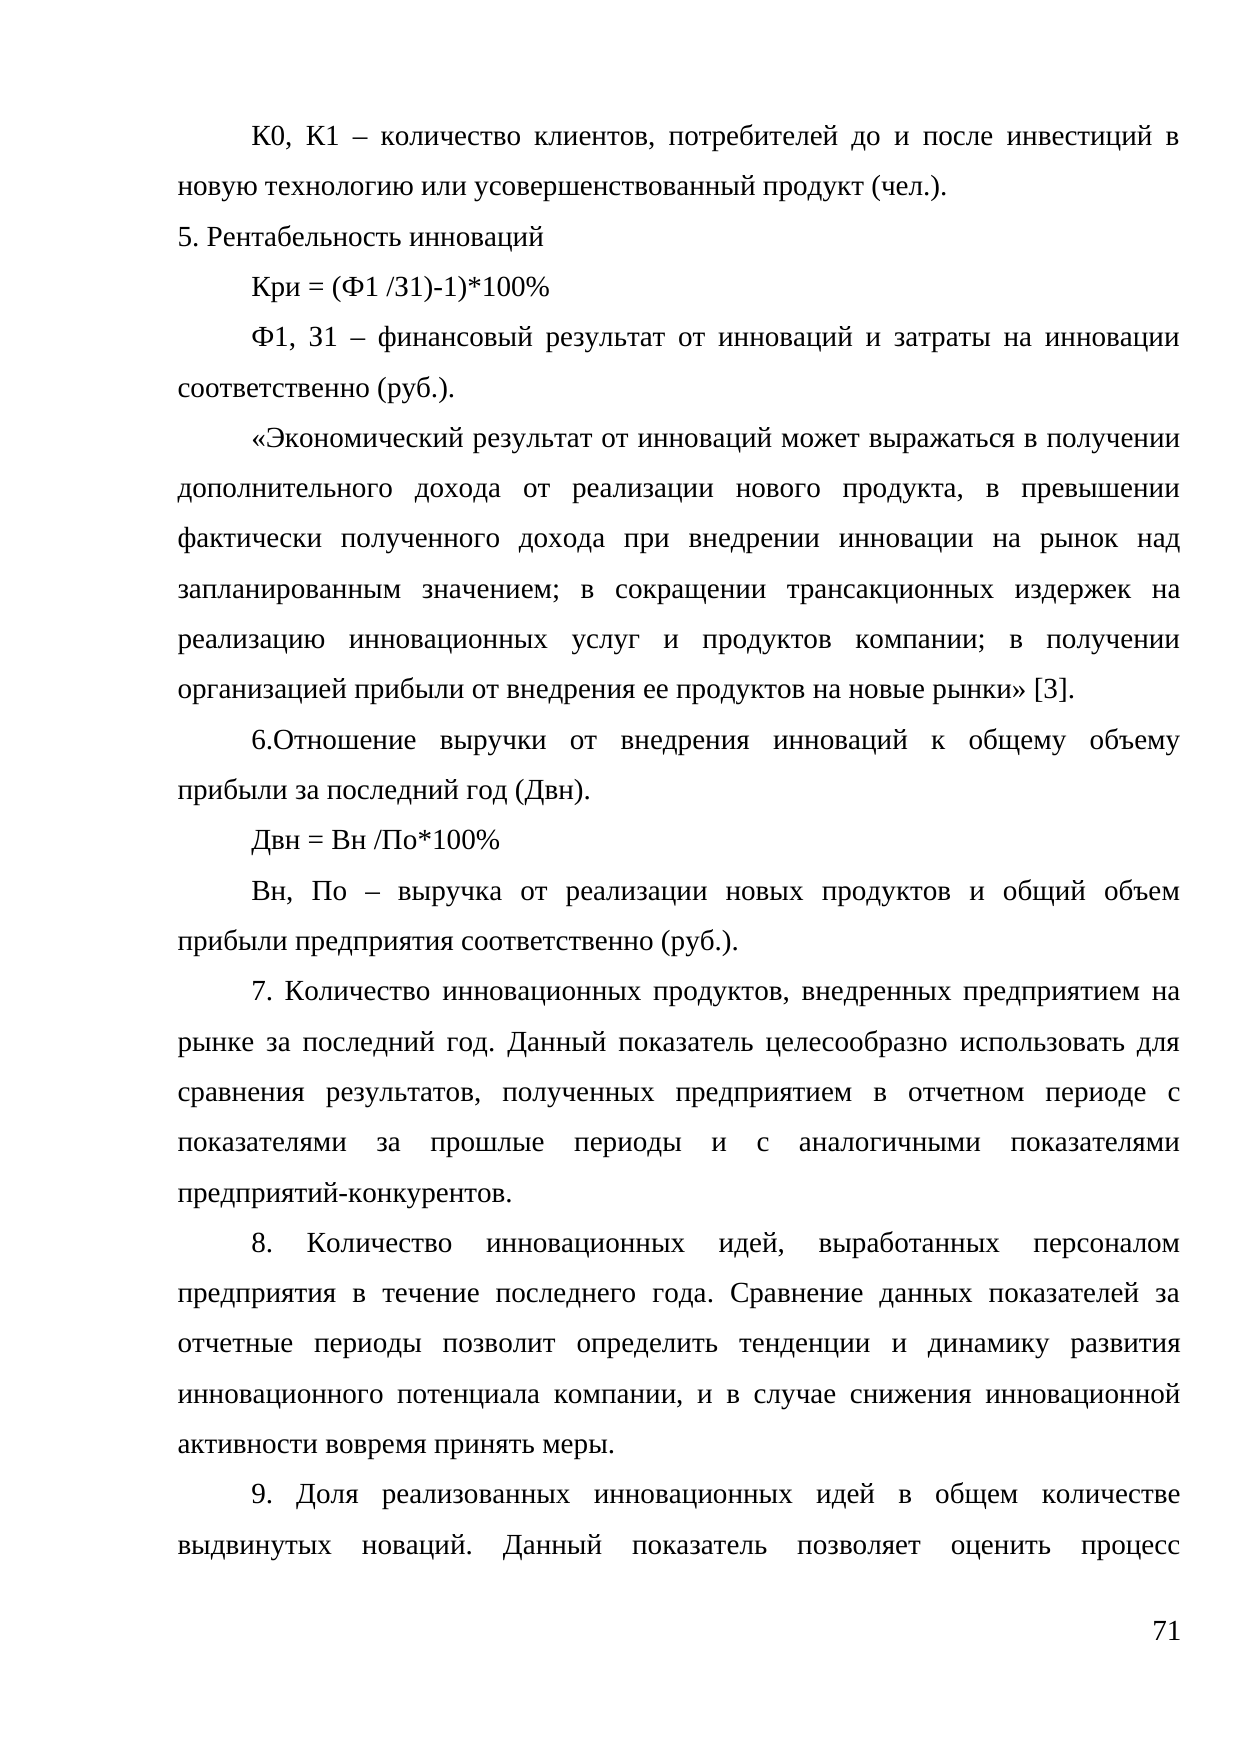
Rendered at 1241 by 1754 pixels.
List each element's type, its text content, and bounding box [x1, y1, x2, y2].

text Двн = Вн /По*100% [177, 822, 1181, 856]
text 7. Количество инновационных продуктов, внедренных предприятием на рынке за последний год. Данный показатель целесообразно использовать для сравнения результатов, полученных предприятием в отчетном периоде с показателями за прошлые периоды и с аналогичными показателями предприятий-конкурентов. [177, 973, 1181, 1208]
text Вн, По – выручка от реализации новых продуктов и общий объем прибыли предприятия соответственно (руб.). [177, 873, 1181, 957]
text «Экономический результат от инноваций может выражаться в получении дополнительного дохода от реализации нового продукта, в превышении фактически полученного дохода при внедрении инновации на рынок над запланированным значением; в сокращении трансакционных издержек на реализацию инновационных услуг и продуктов компании; в получении организацией прибыли от внедрения ее продуктов на новые рынки» [3]. [177, 420, 1181, 705]
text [177, 1477, 1181, 1560]
text 8. Количество инновационных идей, выработанных персоналом предприятия в течение последнего года. Сравнение данных показателей за отчетные периоды позволит определить тенденции и динамику развития инновационного потенциала компании, и в случае снижения инновационной активности вовремя принять меры. [177, 1225, 1181, 1460]
text Кри = (Ф1 /З1)-1)*100% [177, 269, 1181, 303]
text Ф1, З1 – финансовый результат от инноваций и затраты на инновации соответственно (руб.). [177, 319, 1181, 403]
text 6.Отношение выручки от внедрения инноваций к общему объему прибыли за последний год (Двн). [177, 722, 1181, 806]
text К0, К1 – количество клиентов, потребителей до и после инвестиций в новую технологию или усовершенствованный продукт (чел.). [177, 118, 1181, 202]
text 5. Рентабельность инноваций [177, 219, 1181, 252]
